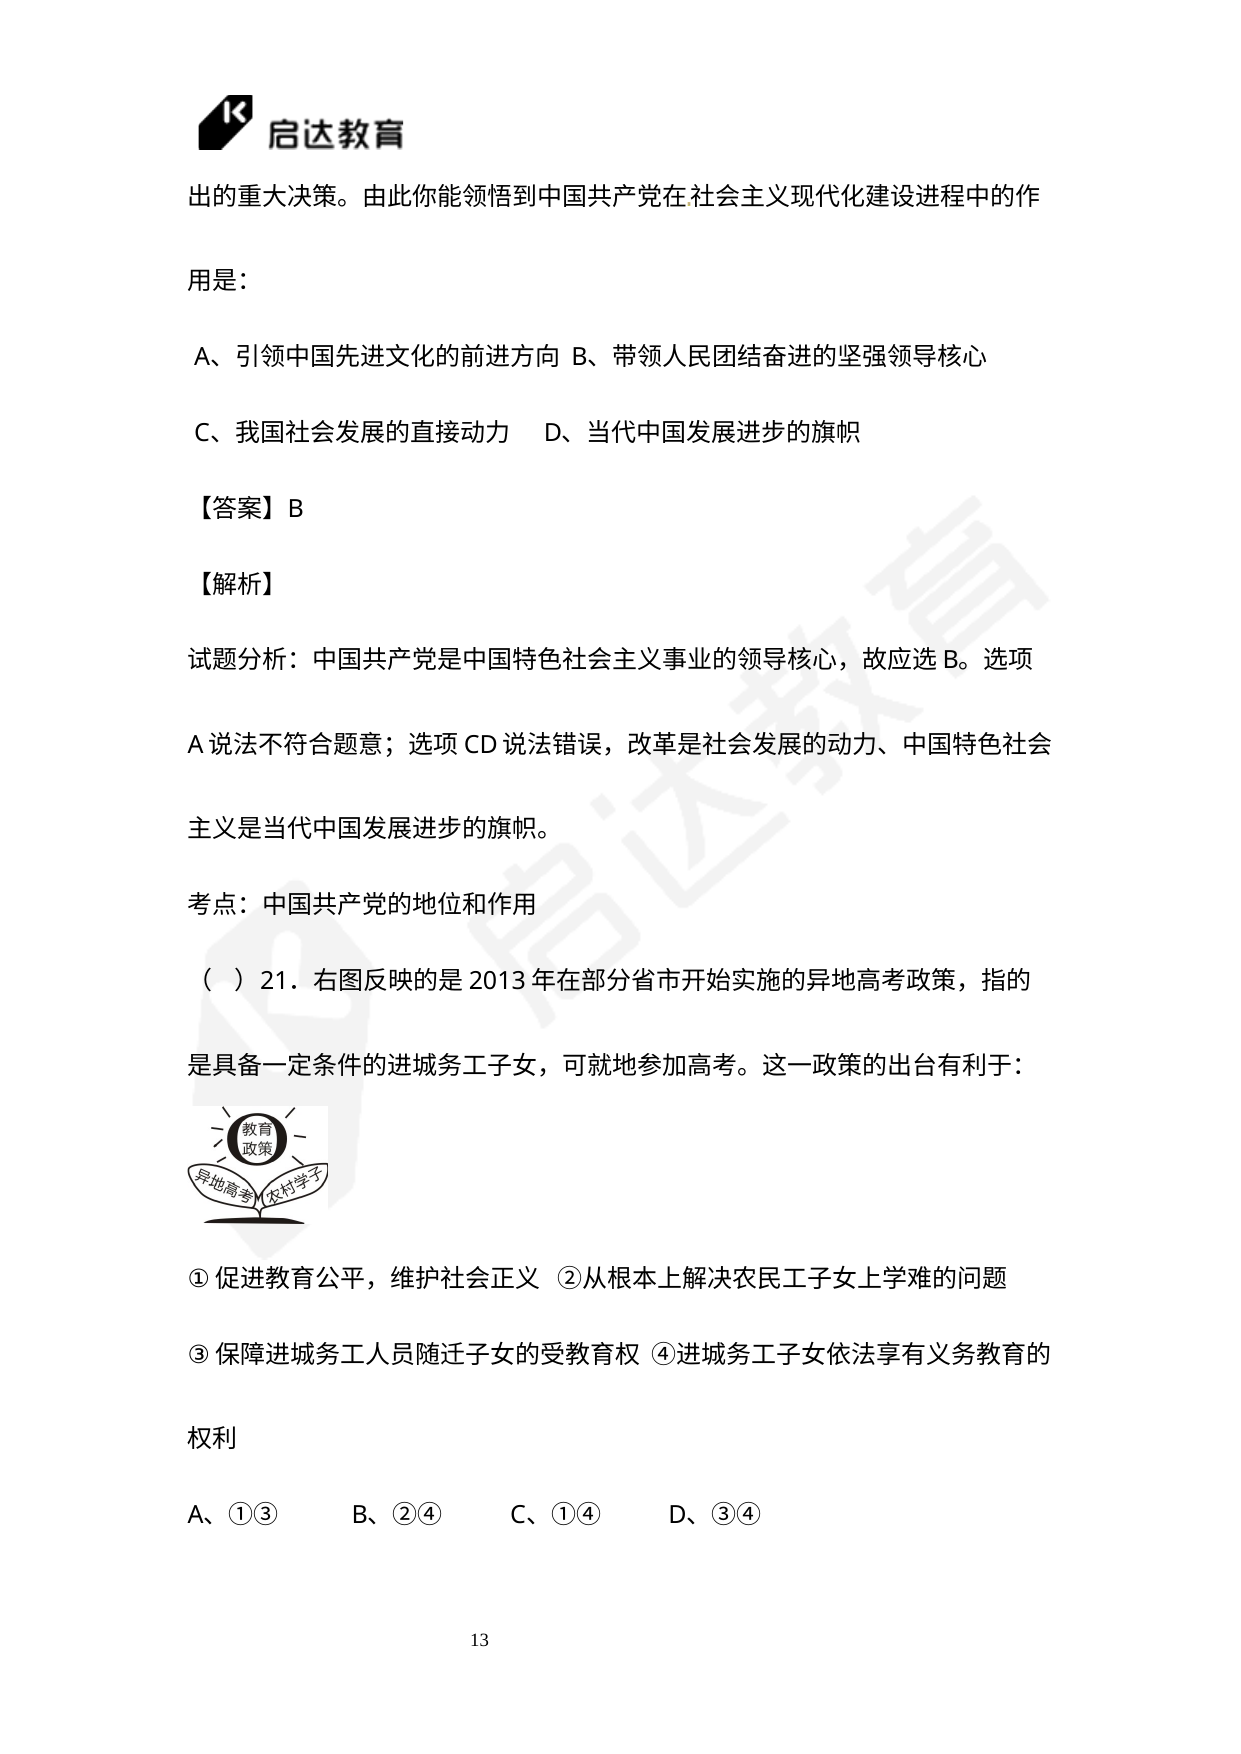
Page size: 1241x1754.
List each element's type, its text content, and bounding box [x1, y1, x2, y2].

text 【解析】 [187, 550, 1053, 615]
picture [198, 95, 404, 150]
picture [187, 1106, 328, 1224]
text A、引领中国先进文化的前进方向 B、带领人民团结奋进的坚强领导核心 [187, 322, 1053, 387]
text A、①③ B、②④ C、①④ D、③④ [187, 1480, 1053, 1545]
text 试题分析：中国共产党是中国特色社会主义事业的领导核心，故应选B。选项A说法不符合题意；选项CD说法错误，改革是社会发展的动力、中国特色社会主义是当代中国发展进步的旗帜。 [187, 626, 1053, 859]
text ①促进教育公平，维护社会正义 ②从根本上解决农民工子女上学难的问题 [187, 1244, 1053, 1309]
text C、我国社会发展的直接动力 D、当代中国发展进步的旗帜 [187, 398, 1053, 463]
text ③保障进城务工人员随迁子女的受教育权 ④进城务工子女依法享有义务教育的权利 [187, 1320, 1053, 1469]
text 考点：中国共产党的地位和作用 [187, 870, 1053, 935]
text （ ）20．推进“一带一路”建设是党中央、国务院统筹国内国际两个大局作出的重大决策。由此你能领悟到中国共产党在社会主义现代化建设进程中的作用是： [187, 162, 1053, 311]
text 【答案】B [187, 474, 1053, 539]
text （ ）21．右图反映的是2013年在部分省市开始实施的异地高考政策，指的是具备一定条件的进城务工子女，可就地参加高考。这一政策的出台有利于： [187, 946, 1053, 1096]
